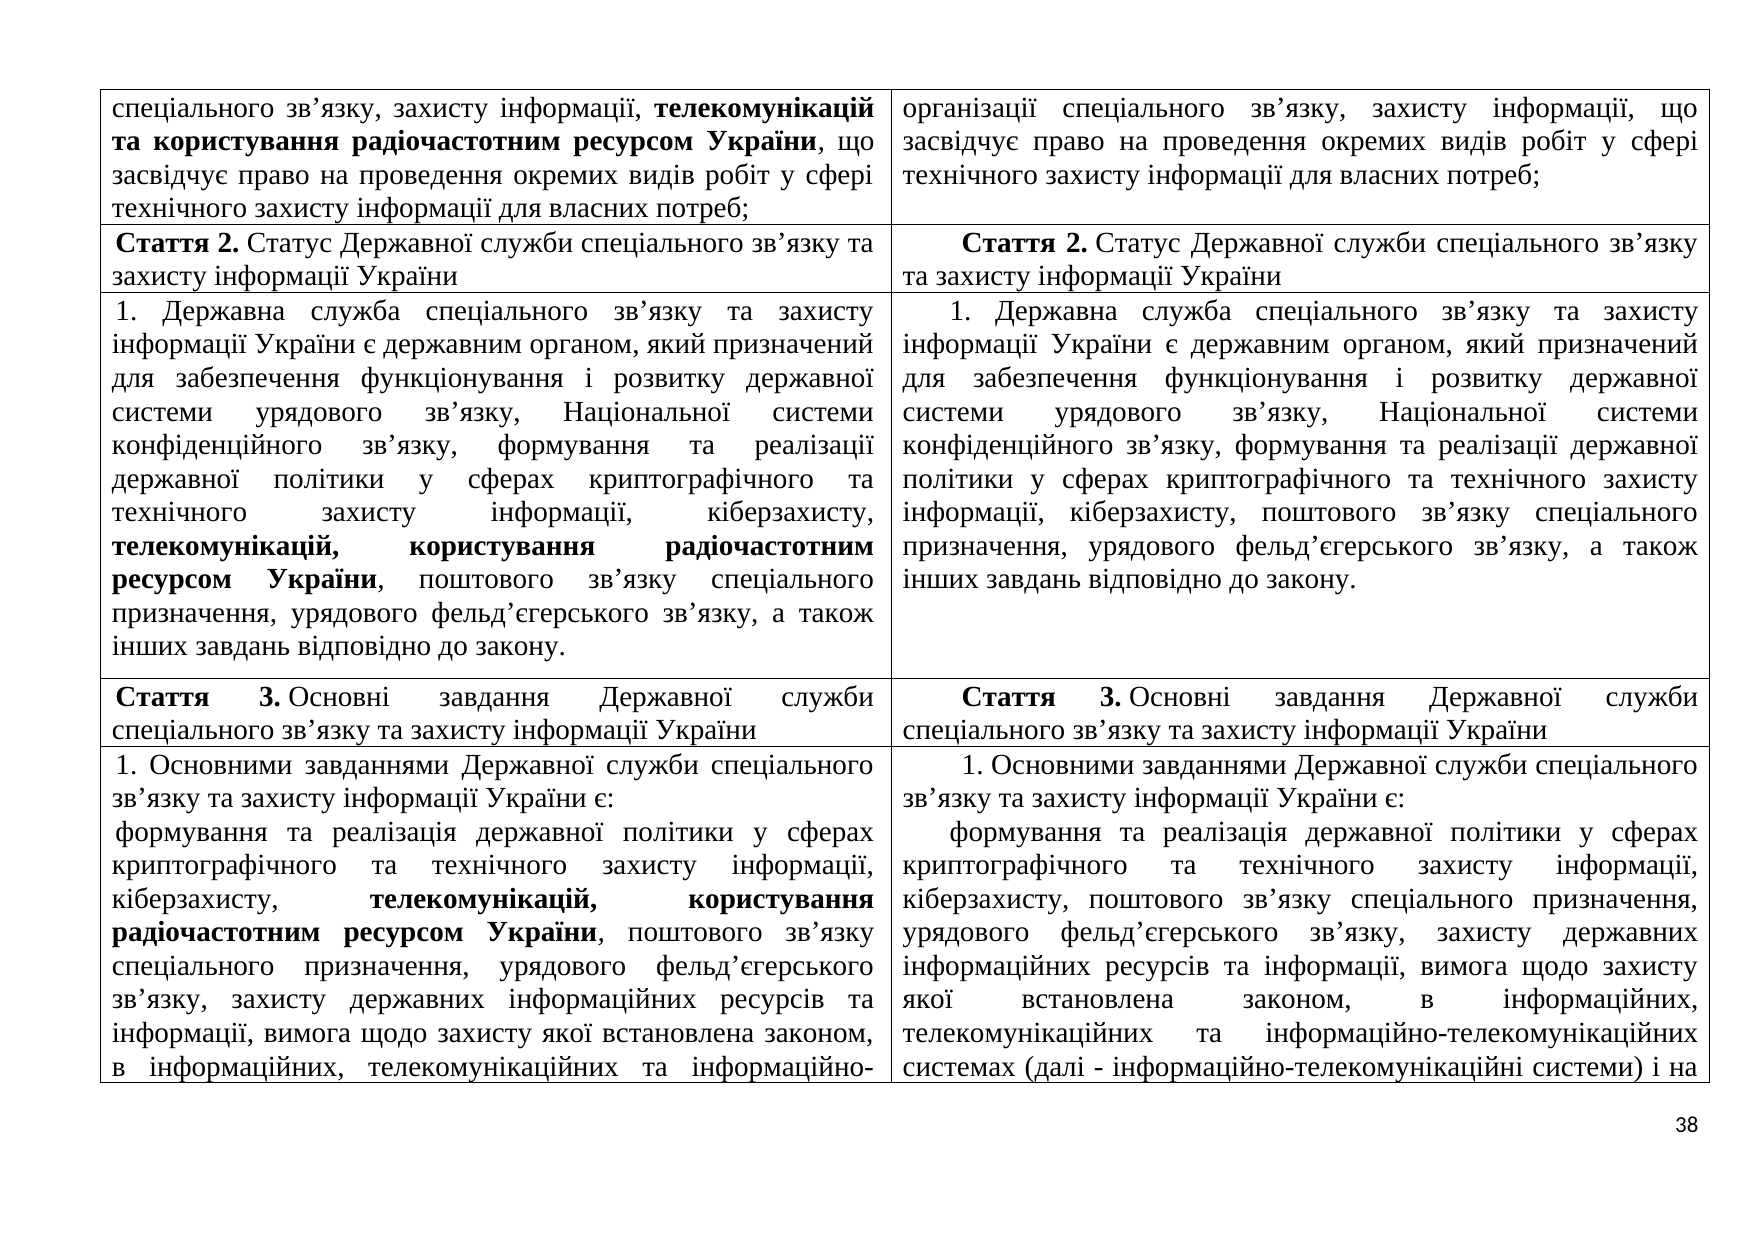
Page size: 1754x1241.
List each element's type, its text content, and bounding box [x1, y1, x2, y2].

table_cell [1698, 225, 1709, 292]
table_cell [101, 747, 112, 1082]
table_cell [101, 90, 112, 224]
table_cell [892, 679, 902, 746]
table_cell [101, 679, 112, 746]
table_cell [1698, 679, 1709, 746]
table_cell 1. Державна служба спеціального зв’язку та захисту інформації України є державним органом, який призначений для забезпечення функціонування і розвитку державної системи урядового зв’язку, Національної системи конфіденційного зв’язку, формування та реалізації державної політики у сферах криптографічного та технічного захисту інформації, кіберзахисту, телекомунікацій, користування радіочастотним ресурсом України, поштового зв’язку спеціального призначення, урядового фельд’єгерського зв’язку, а також інших завдань відповідно до закону. [101, 293, 891, 678]
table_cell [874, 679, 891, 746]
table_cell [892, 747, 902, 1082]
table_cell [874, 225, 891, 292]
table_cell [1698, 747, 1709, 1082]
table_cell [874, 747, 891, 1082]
table_cell 1. Державна служба спеціального зв’язку та захисту інформації України є державним органом, який призначений для забезпечення функціонування і розвитку державної системи урядового зв’язку, Національної системи конфіденційного зв’язку, формування та реалізації державної політики у сферах криптографічного та технічного захисту інформації, кіберзахисту, поштового зв’язку спеціального призначення, урядового фельд’єгерського зв’язку, а також інших завдань відповідно до закону. [892, 293, 1709, 678]
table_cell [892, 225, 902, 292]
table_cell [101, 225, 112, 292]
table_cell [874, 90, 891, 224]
